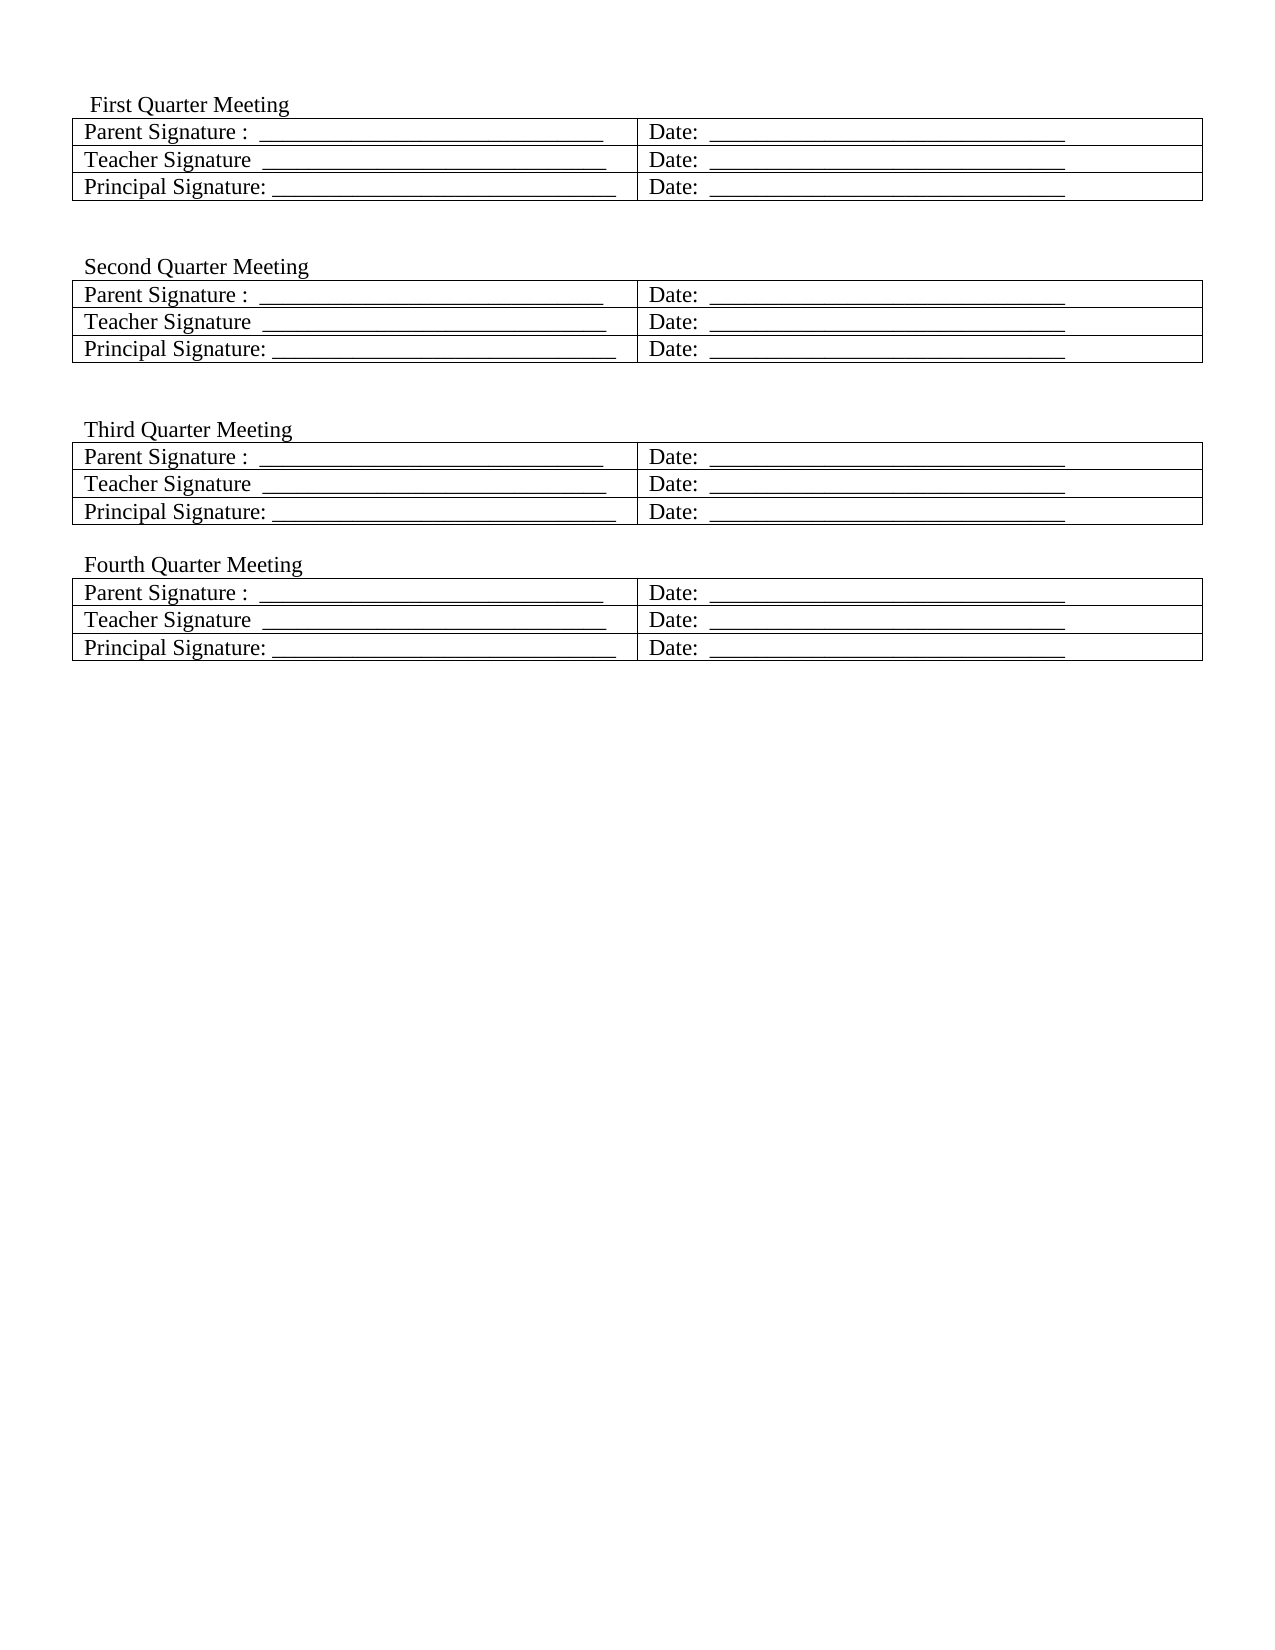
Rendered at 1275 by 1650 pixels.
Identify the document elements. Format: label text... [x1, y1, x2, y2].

table_cell Principal Signature: ______________________________ [73, 498, 637, 524]
table_cell Teacher Signature ______________________________ [73, 146, 637, 172]
table_cell Date: _______________________________ [638, 146, 1202, 172]
table_header Parent Signature : ______________________________ [73, 119, 637, 145]
table_header Parent Signature : ______________________________ [73, 443, 637, 469]
table_cell Date: _______________________________ [638, 470, 1202, 497]
table_header Parent Signature : ______________________________ [73, 579, 637, 605]
table_cell Date: _______________________________ [638, 606, 1202, 633]
table_cell Date: _______________________________ [638, 308, 1202, 334]
table_cell Teacher Signature ______________________________ [73, 308, 637, 334]
table_cell Principal Signature: ______________________________ [73, 173, 637, 199]
text Third Quarter Meeting [84, 416, 1191, 442]
text First Quarter Meeting [84, 91, 1191, 117]
table_cell Teacher Signature ______________________________ [73, 470, 637, 497]
table_cell Date: _______________________________ [638, 634, 1202, 660]
table_header Date: _______________________________ [638, 579, 1202, 605]
table_header Date: _______________________________ [638, 281, 1202, 307]
table_cell Date: _______________________________ [638, 336, 1202, 362]
table_cell Date: _______________________________ [638, 498, 1202, 524]
table_cell Principal Signature: ______________________________ [73, 336, 637, 362]
table_cell Date: _______________________________ [638, 173, 1202, 199]
table_header Parent Signature : ______________________________ [73, 281, 637, 307]
table_cell Principal Signature: ______________________________ [73, 634, 637, 660]
text Fourth Quarter Meeting [84, 552, 1191, 578]
table_cell Teacher Signature ______________________________ [73, 606, 637, 633]
table_header Date: _______________________________ [638, 119, 1202, 145]
text Second Quarter Meeting [84, 253, 1191, 280]
table_header Date: _______________________________ [638, 443, 1202, 469]
